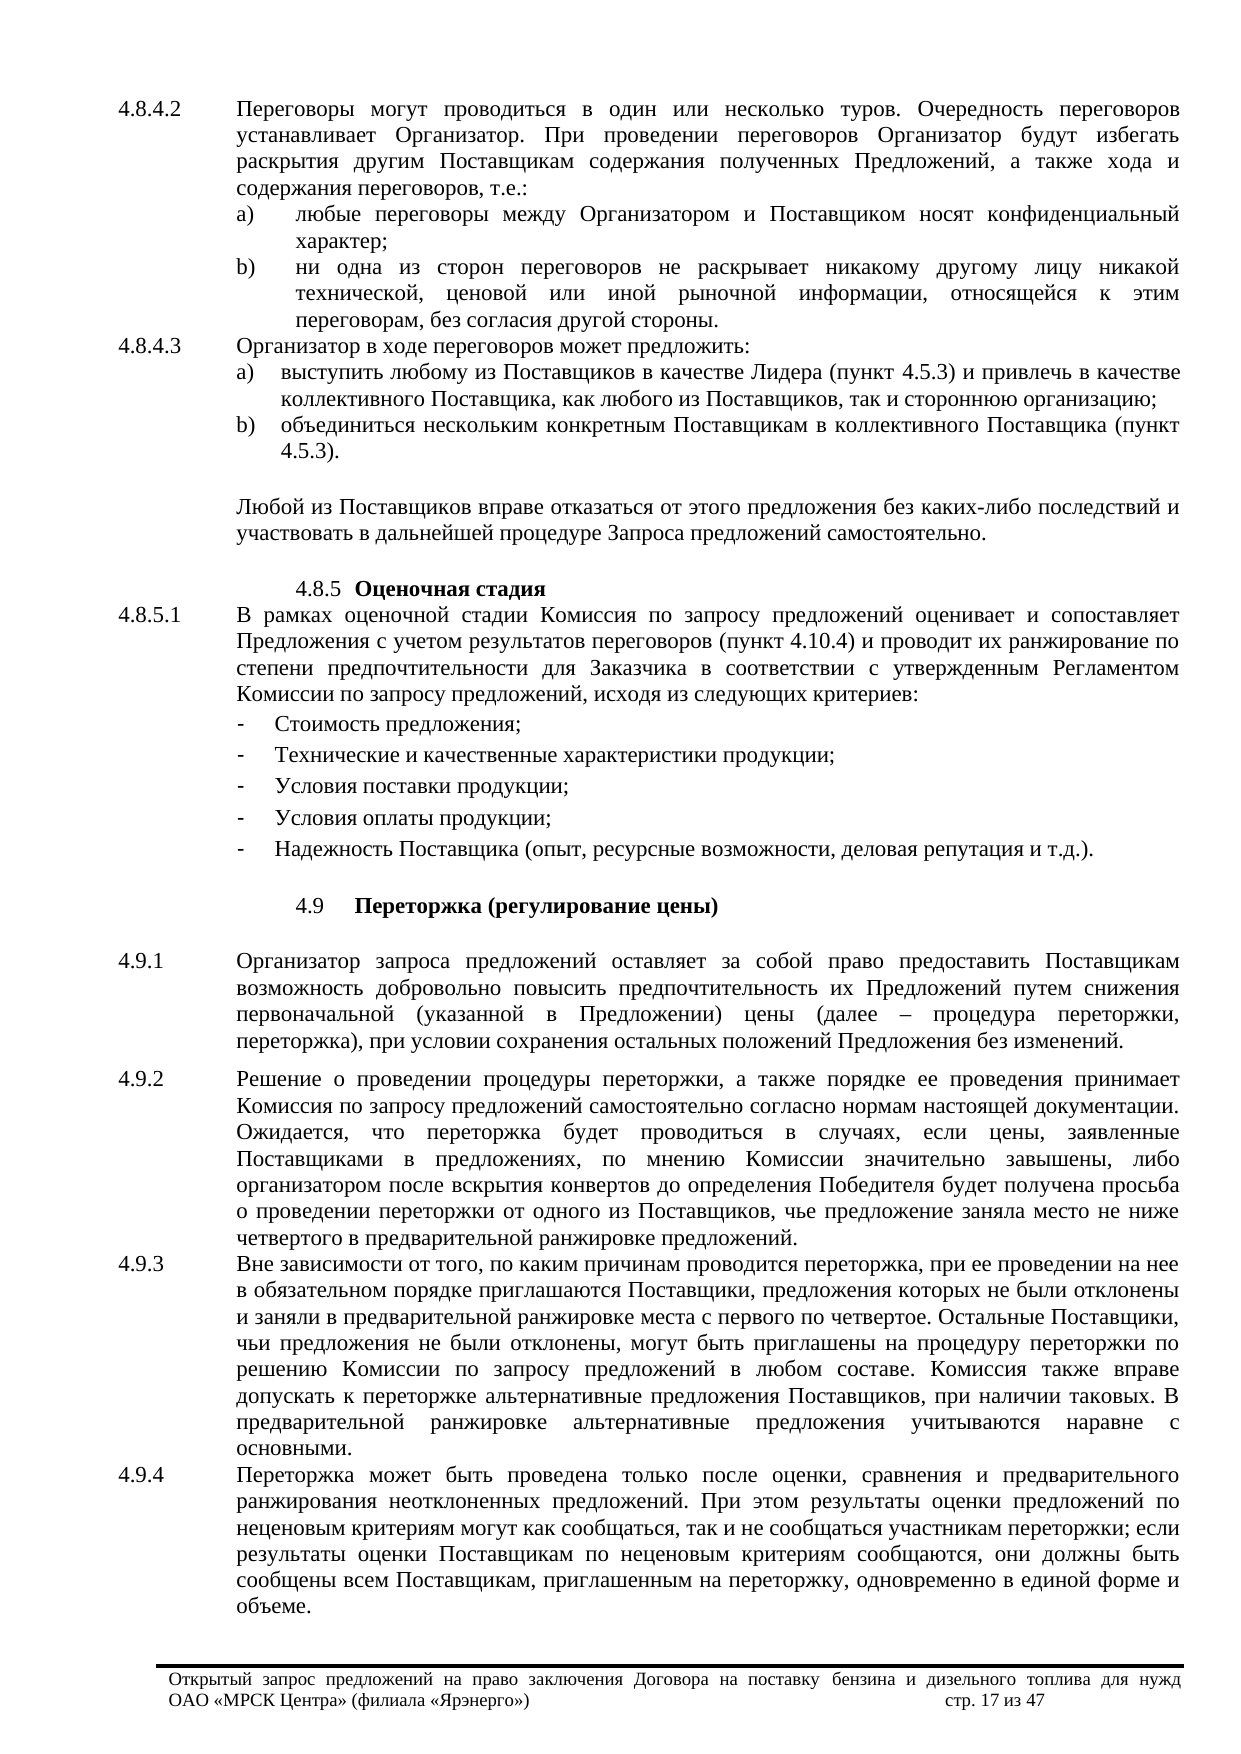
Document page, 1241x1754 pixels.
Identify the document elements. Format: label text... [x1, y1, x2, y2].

text Оценочная стадия [236, 575, 1181, 601]
list Надежность Поставщика (опыт, ресурсные возможности, деловая репутация и т.д.). [237, 832, 1181, 863]
text Любой из Поставщиков вправе отказаться от этого предложения без каких-либо последствий и участвовать в дальнейшей процедуре Запроса предложений самостоятельно. [236, 493, 1181, 546]
text Переговоры могут проводиться в один или несколько туров. Очередность переговоров устанавливает Организатор. При проведении переговоров Организатор будут избегать раскрытия другим Поставщикам содержания полученных Предложений, а также хода и содержания переговоров, т.е.: [118, 95, 1181, 200]
list Условия поставки продукции; [237, 769, 1181, 800]
list Вне зависимости от того, по каким причинам проводится переторжка, при ее проведении на нее в обязательном порядке приглашаются Поставщики, предложения которых не были отклонены и заняли в предварительной ранжировке места с первого по четвертое. Остальные Поставщики, чьи предложения не были отклонены, могут быть приглашены на процедуру переторжки по решению Комиссии по запросу предложений в любом составе. Комиссия также вправе допускать к переторжке альтернативные предложения Поставщиков, при наличии таковых. В предварительной ранжировке альтернативные предложения учитываются наравне с основными. [118, 1250, 1181, 1461]
subtitle Переторжка (регулирование цены) [236, 892, 1181, 918]
list Условия оплаты продукции; [237, 800, 1181, 832]
text любые переговоры между Организатором и Поставщиком носят конфиденциальный характер; [236, 200, 1181, 253]
text В рамках оценочной стадии Комиссия по запросу предложений оценивает и сопоставляет Предложения с учетом результатов переговоров (пункт 4.10.4) и проводит их ранжирование по степени предпочтительности для Заказчика в соответствии с утвержденным Регламентом Комиссии по запросу предложений, исходя из следующих критериев: [118, 601, 1181, 707]
list Переторжка может быть проведена только после оценки, сравнения и предварительного ранжирования неотклоненных предложений. При этом результаты оценки предложений по неценовым критериям могут как сообщаться, так и не сообщаться участникам переторжки; если результаты оценки Поставщикам по неценовым критериям сообщаются, они должны быть сообщены всем Поставщикам, приглашенным на переторжку, одновременно в единой форме и объеме. [118, 1461, 1181, 1619]
list Организатор запроса предложений оставляет за собой право предоставить Поставщикам возможность добровольно повысить предпочтительность их Предложений путем снижения первоначальной (указанной в Предложении) цены (далее – процедура переторжки, переторжка), при условии сохранения остальных положений Предложения без изменений. [118, 948, 1181, 1053]
list Решение о проведении процедуры переторжки, а также порядке ее проведения принимает Комиссия по запросу предложений самостоятельно согласно нормам настоящей документации. Ожидается, что переторжка будет проводиться в случаях, если цены, заявленные Поставщиками в предложениях, по мнению Комиссии значительно завышены, либо организатором после вскрытия конвертов до определения Победителя будет получена просьба о проведении переторжки от одного из Поставщиков, чье предложение заняла место не ниже четвертого в предварительной ранжировке предложений. [118, 1066, 1181, 1250]
text Организатор в ходе переговоров может предложить: [118, 332, 1181, 358]
list Стоимость предложения; [237, 707, 1181, 738]
list Технические и качественные характеристики продукции; [237, 738, 1181, 769]
text ни одна из сторон переговоров не раскрывает никакому другому лицу никакой технической, ценовой или иной рыночной информации, относящейся к этим переговорам, без согласия другой стороны. [236, 253, 1181, 332]
